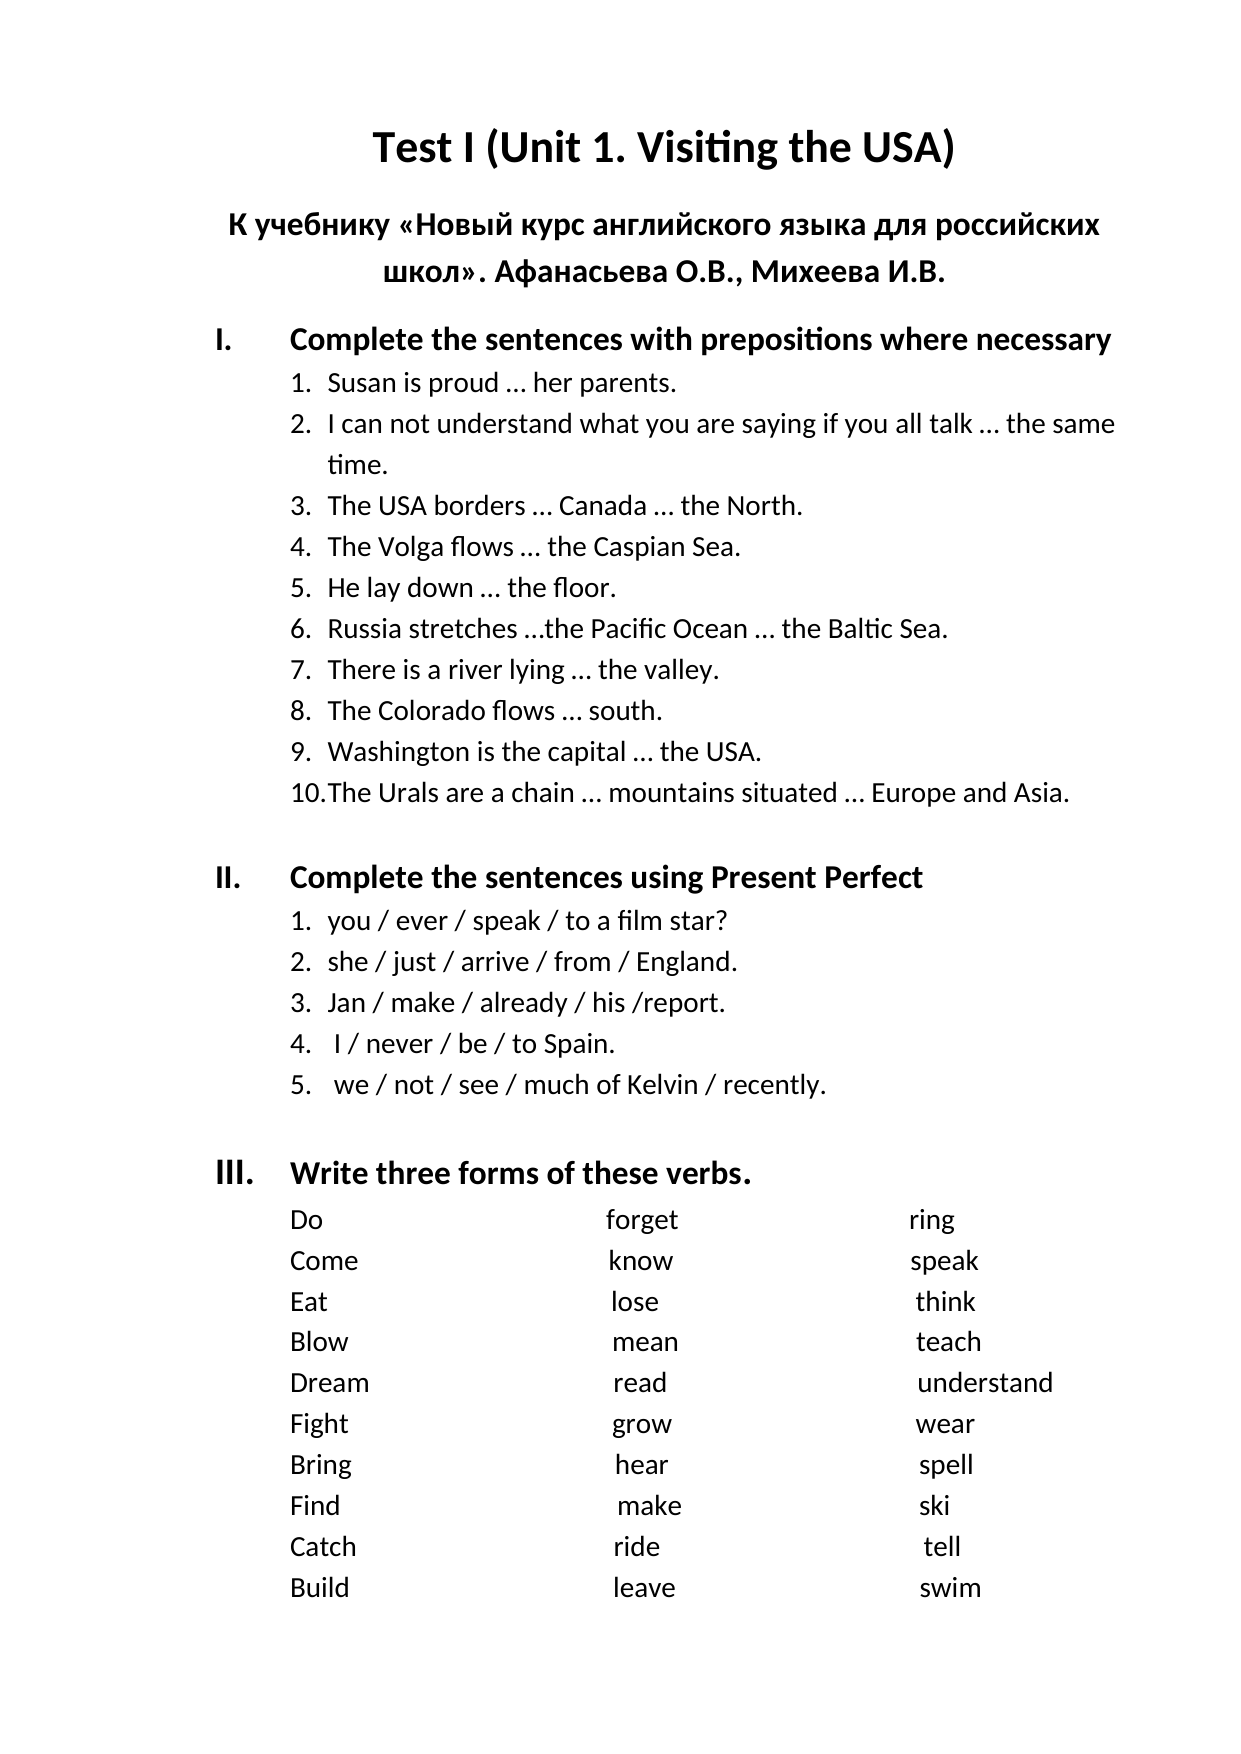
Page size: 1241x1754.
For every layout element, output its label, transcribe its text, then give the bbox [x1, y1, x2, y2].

list Dream read understand [290, 1364, 1152, 1400]
list There is a river lying … the valley. [290, 651, 1152, 687]
list He lay down … the floor. [290, 569, 1152, 605]
list Bring hear spell [290, 1446, 1152, 1482]
list The Volga flows … the Caspian Sea. [290, 528, 1152, 564]
list Jan / make / already / his /report. [290, 984, 1152, 1020]
list Build leave swim [290, 1569, 1152, 1605]
list I can not understand what you are saying if you all talk … the same time. [290, 405, 1152, 482]
list Do forget ring [290, 1201, 1152, 1236]
list you / ever / speak / to a film star? [290, 902, 1152, 938]
list I / never / be / to Spain. [290, 1025, 1152, 1061]
list she / just / arrive / from / England. [290, 943, 1152, 979]
text Test I (Unit 1. Visiting the USA) [177, 118, 1152, 174]
text К учебнику «Новый курс английского языка для российских школ». Афанасьева О.В., Михеева И.В. [177, 203, 1152, 291]
list Russia stretches …the Pacific Ocean … the Baltic Sea. [290, 610, 1152, 646]
list Eat lose think [290, 1283, 1152, 1318]
list Find make ski [290, 1487, 1152, 1523]
list Fight grow wear [290, 1405, 1152, 1441]
list Susan is proud … her parents. [290, 364, 1152, 400]
list The Urals are a chain … mountains situated … Europe and Asia. [290, 774, 1152, 809]
list Washington is the capital … the USA. [290, 733, 1152, 768]
list Blow mean teach [290, 1323, 1152, 1359]
list Complete the sentences using Present Perfect [215, 856, 1152, 896]
list The Colorado flows … south. [290, 692, 1152, 727]
list Complete the sentences with prepositions where necessary [215, 318, 1152, 358]
list we / not / see / much of Kelvin / recently. [290, 1066, 1152, 1102]
list Write three forms of these verbs. [215, 1148, 1152, 1194]
list Catch ride tell [290, 1528, 1152, 1564]
list The USA borders … Canada … the North. [290, 487, 1152, 523]
list Come know speak [290, 1242, 1152, 1277]
